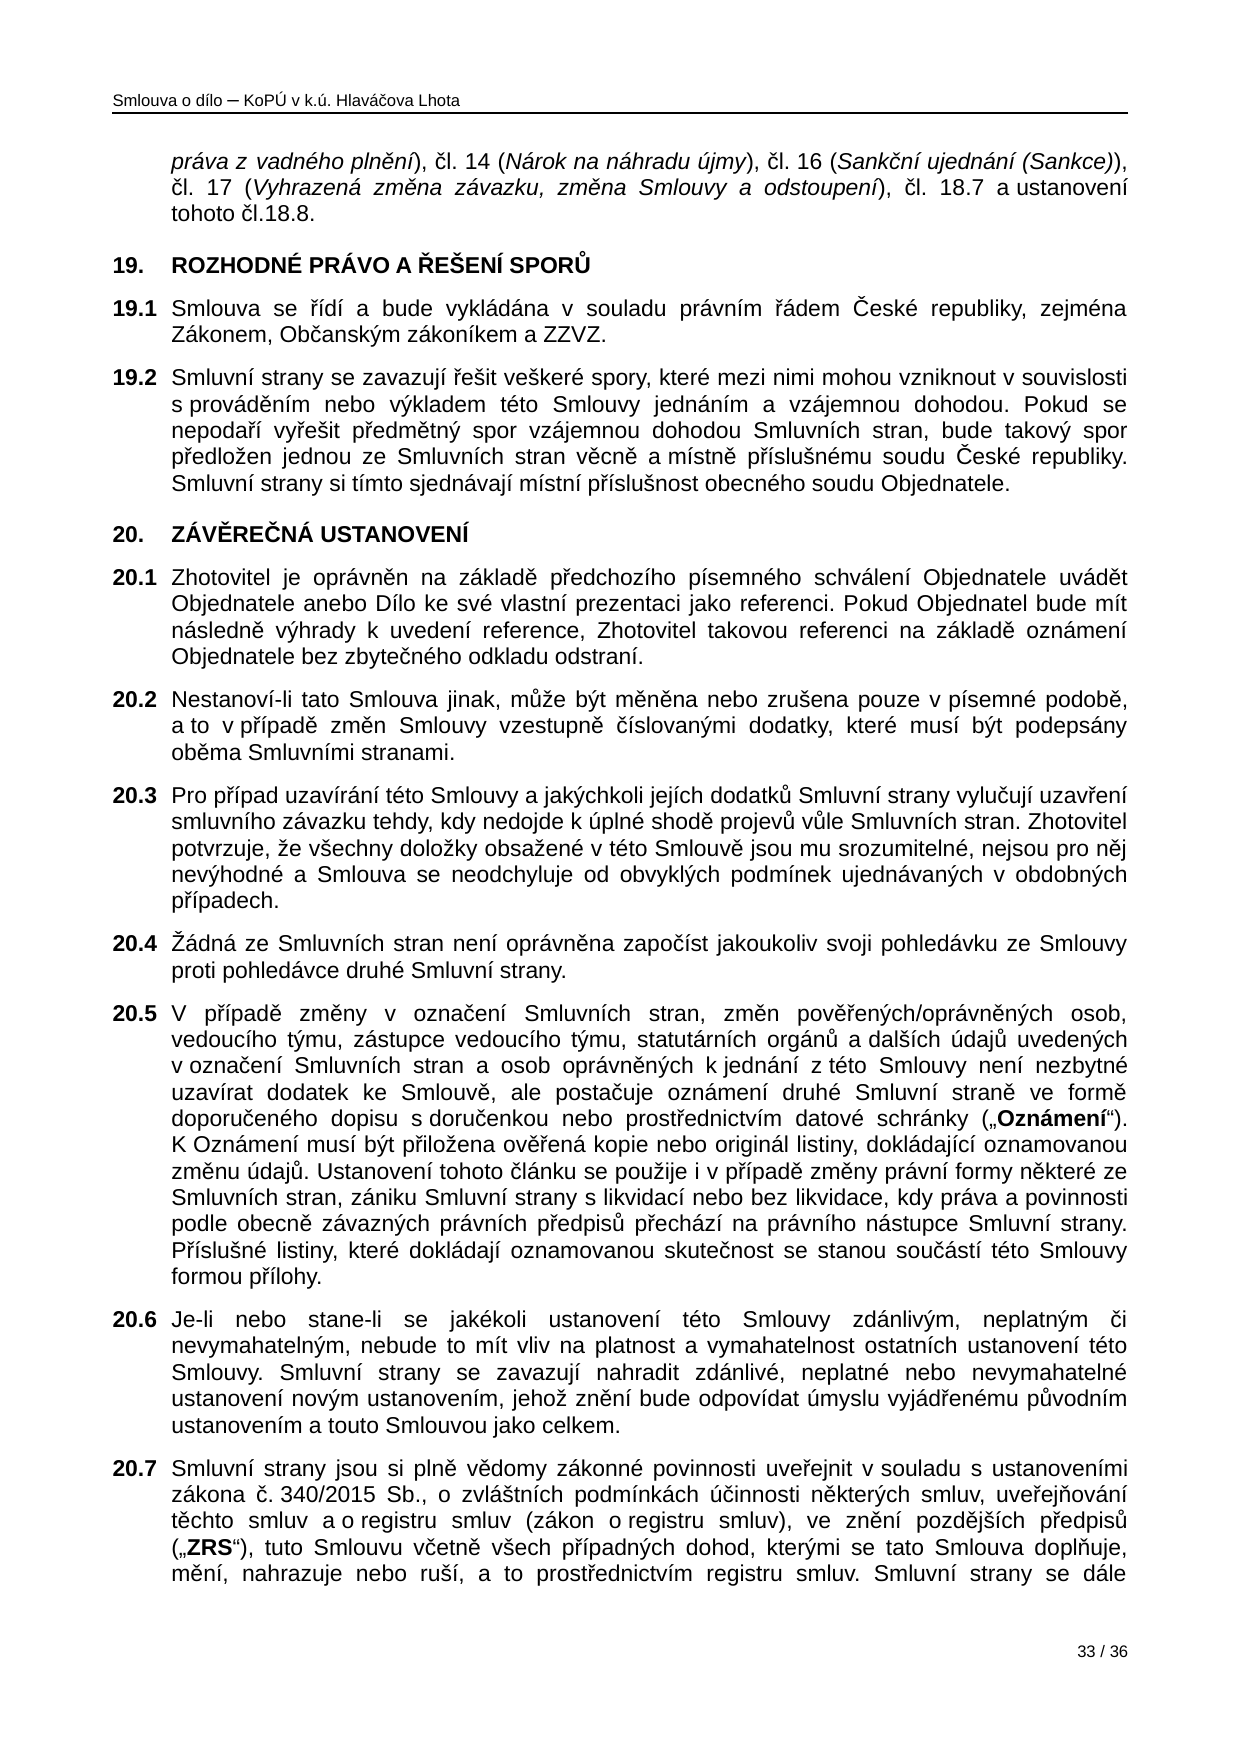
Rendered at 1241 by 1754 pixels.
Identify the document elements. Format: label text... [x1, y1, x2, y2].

text Závěrečná ustanovení [112, 521, 1128, 547]
text Je-li nebo stane-li se jakékoli ustanovení této Smlouvy zdánlivým, neplatným či nevymahatelným, nebude to mít vliv na platnost a vymahatelnost ostatních ustanovení této Smlouvy. Smluvní strany se zavazují nahradit zdánlivé, neplatné nebo nevymahatelné ustanovení novým ustanovením, jehož znění bude odpovídat úmyslu vyjádřenému původním ustanovením a touto Smlouvou jako celkem. [112, 1306, 1128, 1438]
text Smluvní strany se zavazují řešit veškeré spory, které mezi nimi mohou vzniknout v souvislosti s prováděním nebo výkladem této Smlouvy jednáním a vzájemnou dohodou. Pokud se nepodaří vyřešit předmětný spor vzájemnou dohodou Smluvních stran, bude takový spor předložen jednou ze Smluvních stran věcně a místně příslušnému soudu České republiky. Smluvní strany si tímto sjednávají místní příslušnost obecného soudu Objednatele. [112, 364, 1128, 496]
text Pro případ uzavírání této Smlouvy a jakýchkoli jejích dodatků Smluvní strany vylučují uzavření smluvního závazku tehdy, kdy nedojde k úplné shodě projevů vůle Smluvních stran. Zhotovitel potvrzuje, že všechny doložky obsažené v této Smlouvě jsou mu srozumitelné, nejsou pro něj nevýhodné a Smlouva se neodchyluje od obvyklých podmínek ujednávaných v obdobných případech. [112, 782, 1128, 913]
text Žádná ze Smluvních stran není oprávněna započíst jakoukoliv svoji pohledávku ze Smlouvy proti pohledávce druhé Smluvní strany. [112, 930, 1128, 983]
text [112, 148, 1128, 227]
text Rozhodné právo a řešení sporů [112, 252, 1128, 278]
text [112, 1454, 1128, 1586]
text Nestanoví-li tato Smlouva jinak, může být měněna nebo zrušena pouze v písemné podobě, a to v případě změn Smlouvy vzestupně číslovanými dodatky, které musí být podepsány oběma Smluvními stranami. [112, 686, 1128, 765]
text V případě změny v označení Smluvních stran, změn pověřených/oprávněných osob, vedoucího týmu, zástupce vedoucího týmu, statutárních orgánů a dalších údajů uvedených v označení Smluvních stran a osob oprávněných k jednání z této Smlouvy není nezbytné uzavírat dodatek ke Smlouvě, ale postačuje oznámení druhé Smluvní straně ve formě doporučeného dopisu s doručenkou nebo prostřednictvím datové schránky („Oznámení“). K Oznámení musí být přiložena ověřená kopie nebo originál listiny, dokládající oznamovanou změnu údajů. Ustanovení tohoto článku se použije i v případě změny právní formy některé ze Smluvních stran, zániku Smluvní strany s likvidací nebo bez likvidace, kdy práva a povinnosti podle obecně závazných právních předpisů přechází na právního nástupce Smluvní strany. Příslušné listiny, které dokládají oznamovanou skutečnost se stanou součástí této Smlouvy formou přílohy. [112, 999, 1128, 1289]
text Zhotovitel je oprávněn na základě předchozího písemného schválení Objednatele uvádět Objednatele anebo Dílo ke své vlastní prezentaci jako referenci. Pokud Objednatel bude mít následně výhrady k uvedení reference, Zhotovitel takovou referenci na základě oznámení Objednatele bez zbytečného odkladu odstraní. [112, 564, 1128, 669]
text Smlouva se řídí a bude vykládána v souladu právním řádem České republiky, zejména Zákonem, Občanským zákoníkem a ZZVZ. [112, 295, 1128, 347]
